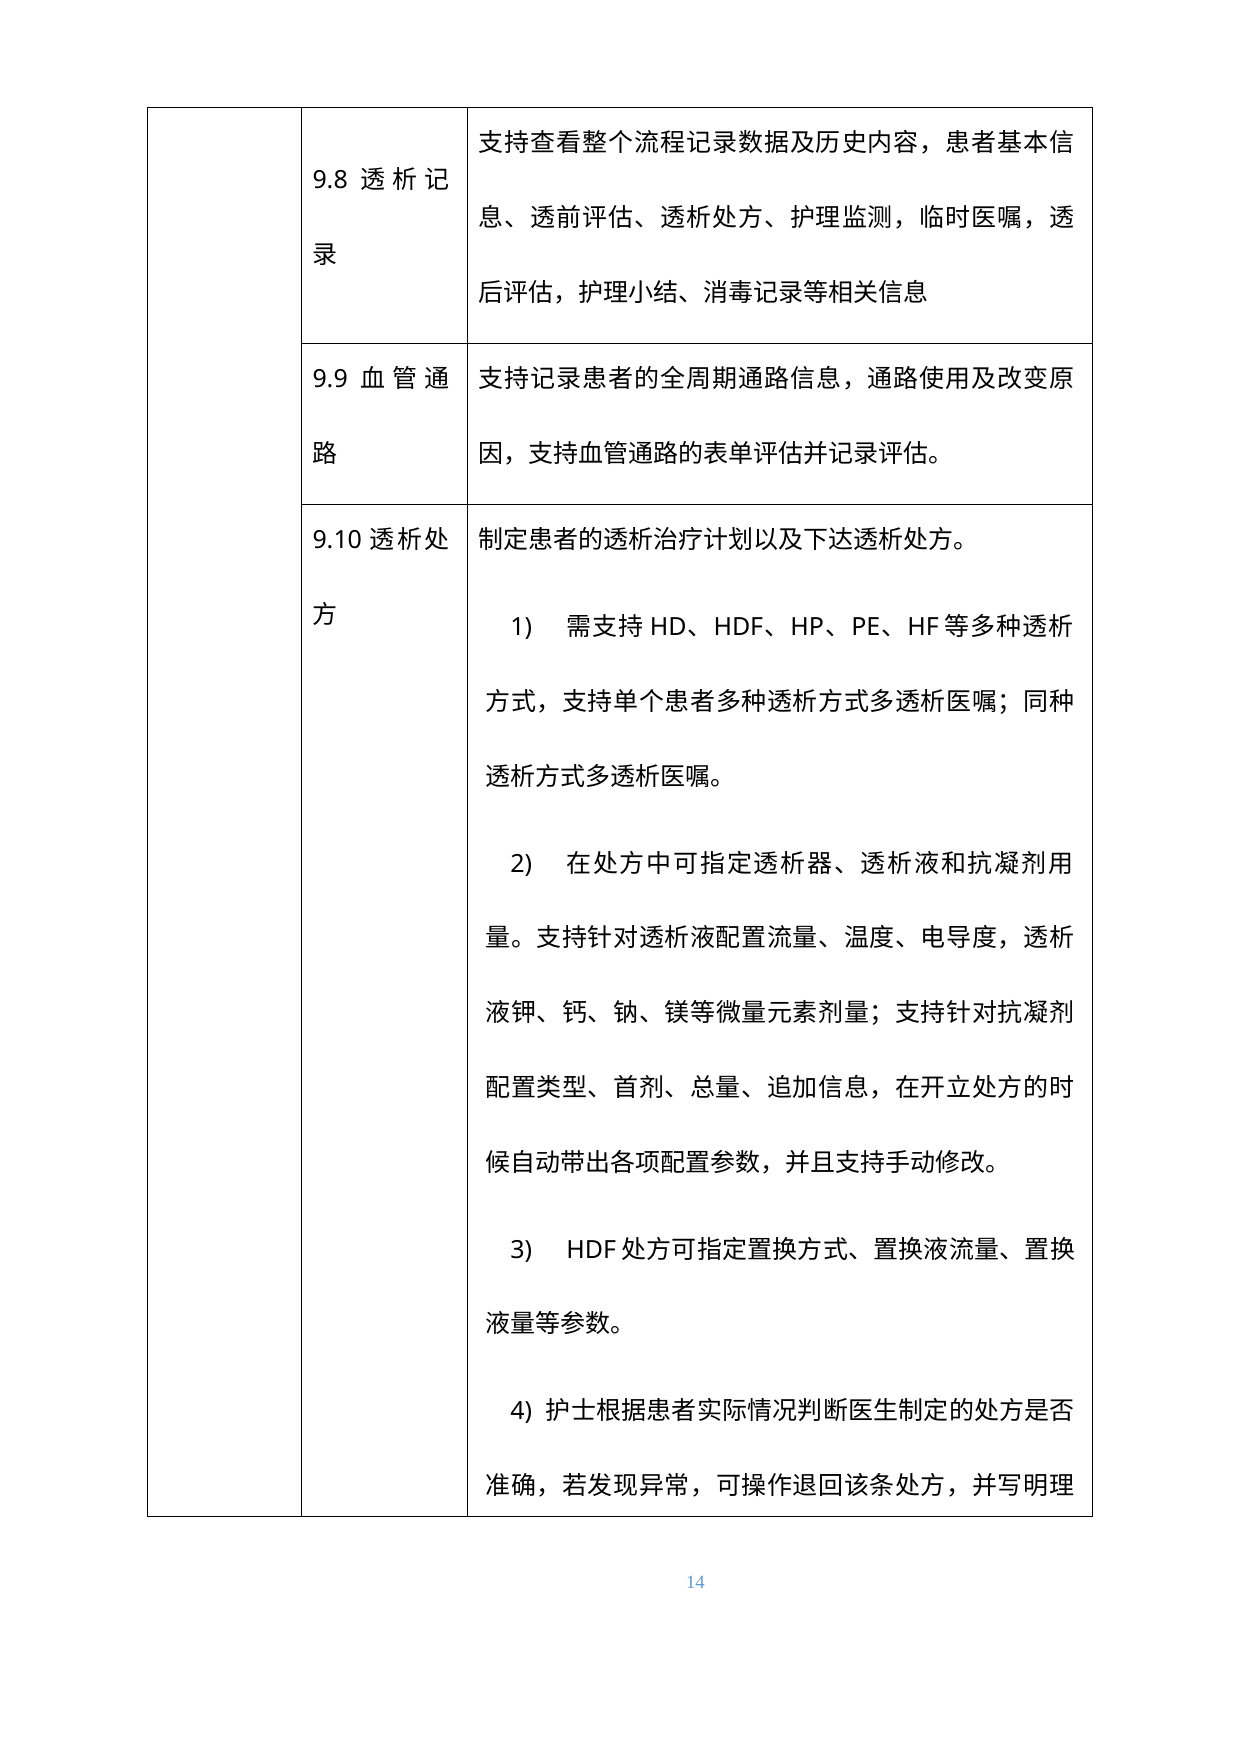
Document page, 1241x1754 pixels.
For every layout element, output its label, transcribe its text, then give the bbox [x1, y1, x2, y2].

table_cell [468, 505, 1092, 1516]
table_cell 9.10透析处方 [302, 505, 467, 1516]
table_cell 9.8透析记录 [302, 108, 467, 343]
table_cell 支持查看整个流程记录数据及历史内容，患者基本信息、透前评估、透析处方、护理监测，临时医嘱，透后评估，护理小结、消毒记录等相关信息 [468, 108, 1092, 343]
table_cell 9.9血管通路 [302, 344, 467, 504]
table_cell 支持记录患者的全周期通路信息，通路使用及改变原因，支持血管通路的表单评估并记录评估。 [468, 344, 1092, 504]
